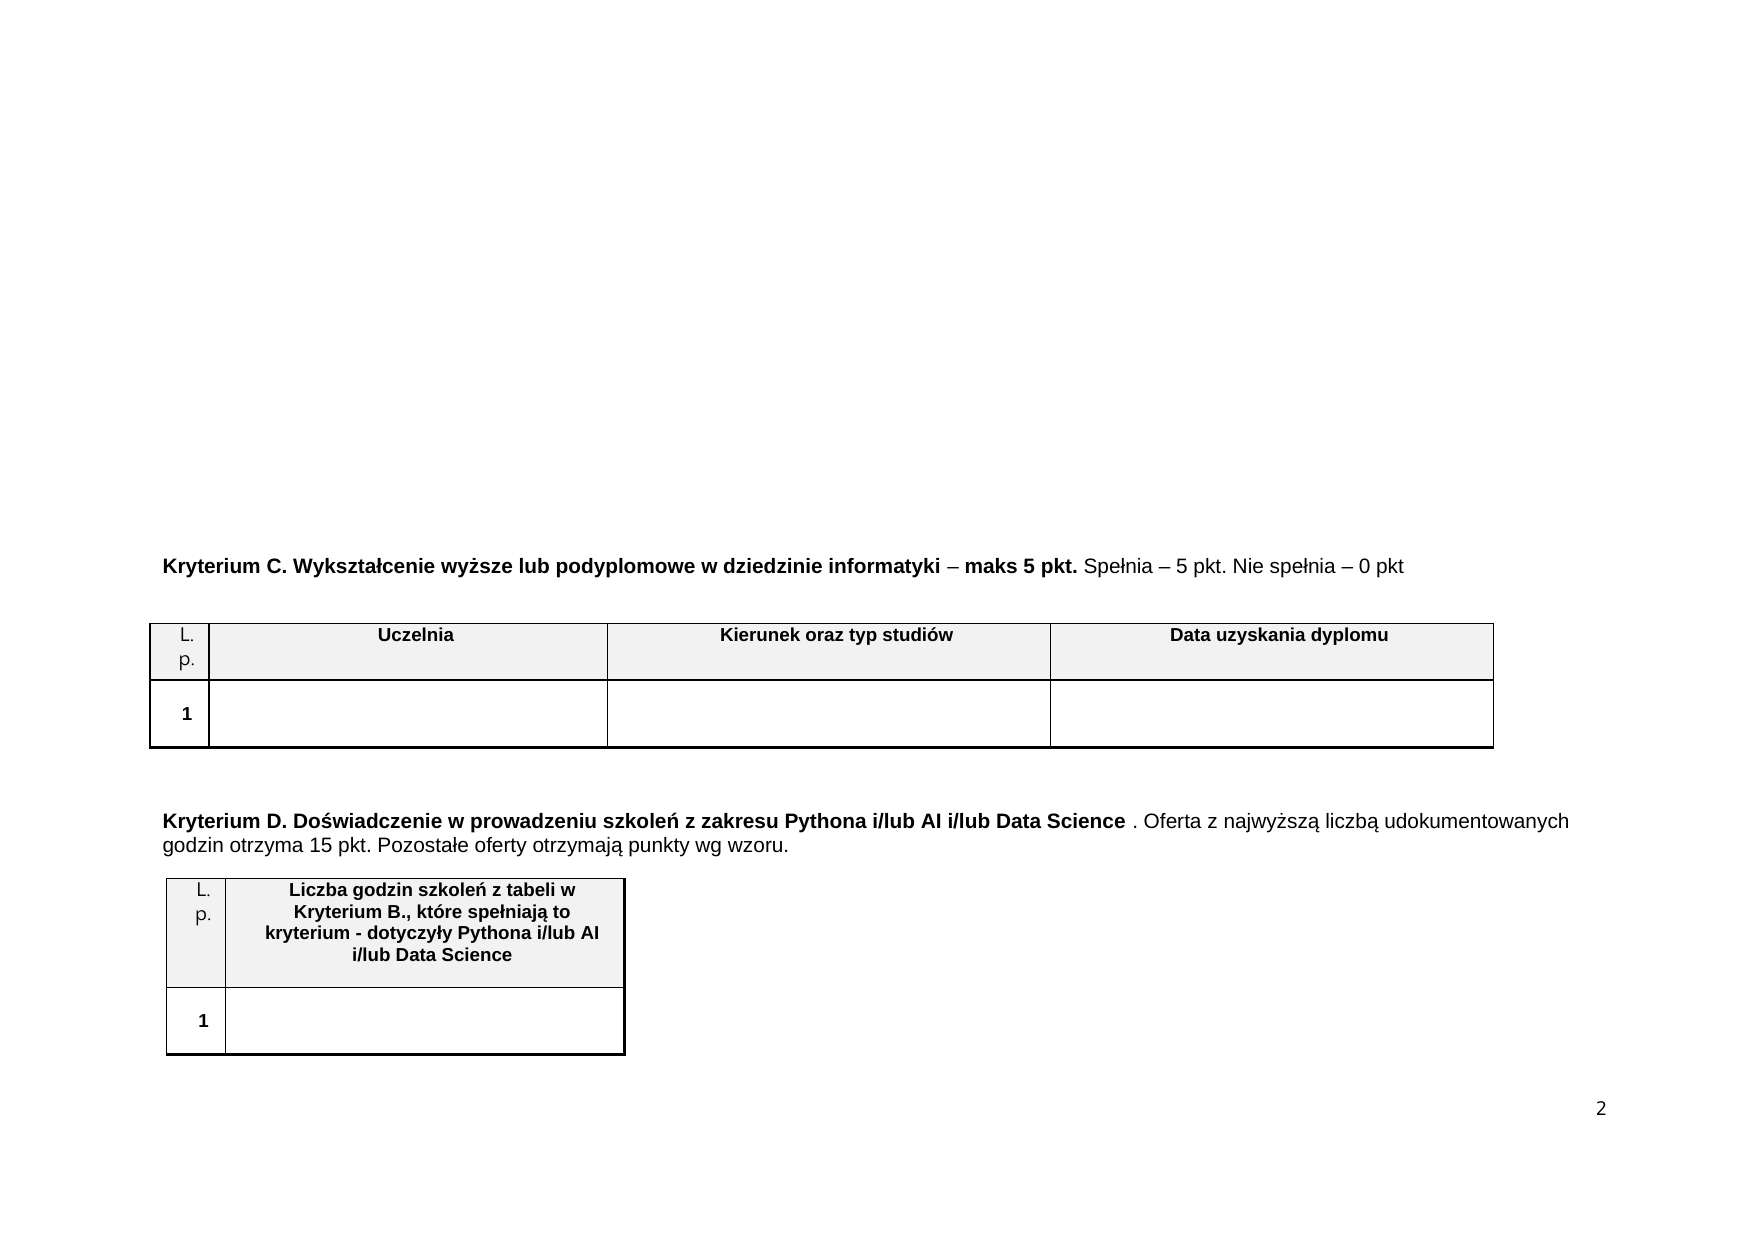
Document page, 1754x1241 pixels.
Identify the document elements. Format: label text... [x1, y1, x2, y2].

text Kryterium D. Doświadczenie w prowadzeniu szkoleń z zakresu Pythona i/lub AI i/lub Data Science . Oferta z najwyższą liczbą udokumentowanych godzin otrzyma 15 pkt. Pozostałe oferty otrzymają punkty wg wzoru. [162, 809, 1606, 857]
text Kryterium C. Wykształcenie wyższe lub podyplomowe w dziedzinie informatyki – maks 5 pkt. Spełnia – 5 pkt. Nie spełnia – 0 pkt [162, 554, 1606, 578]
